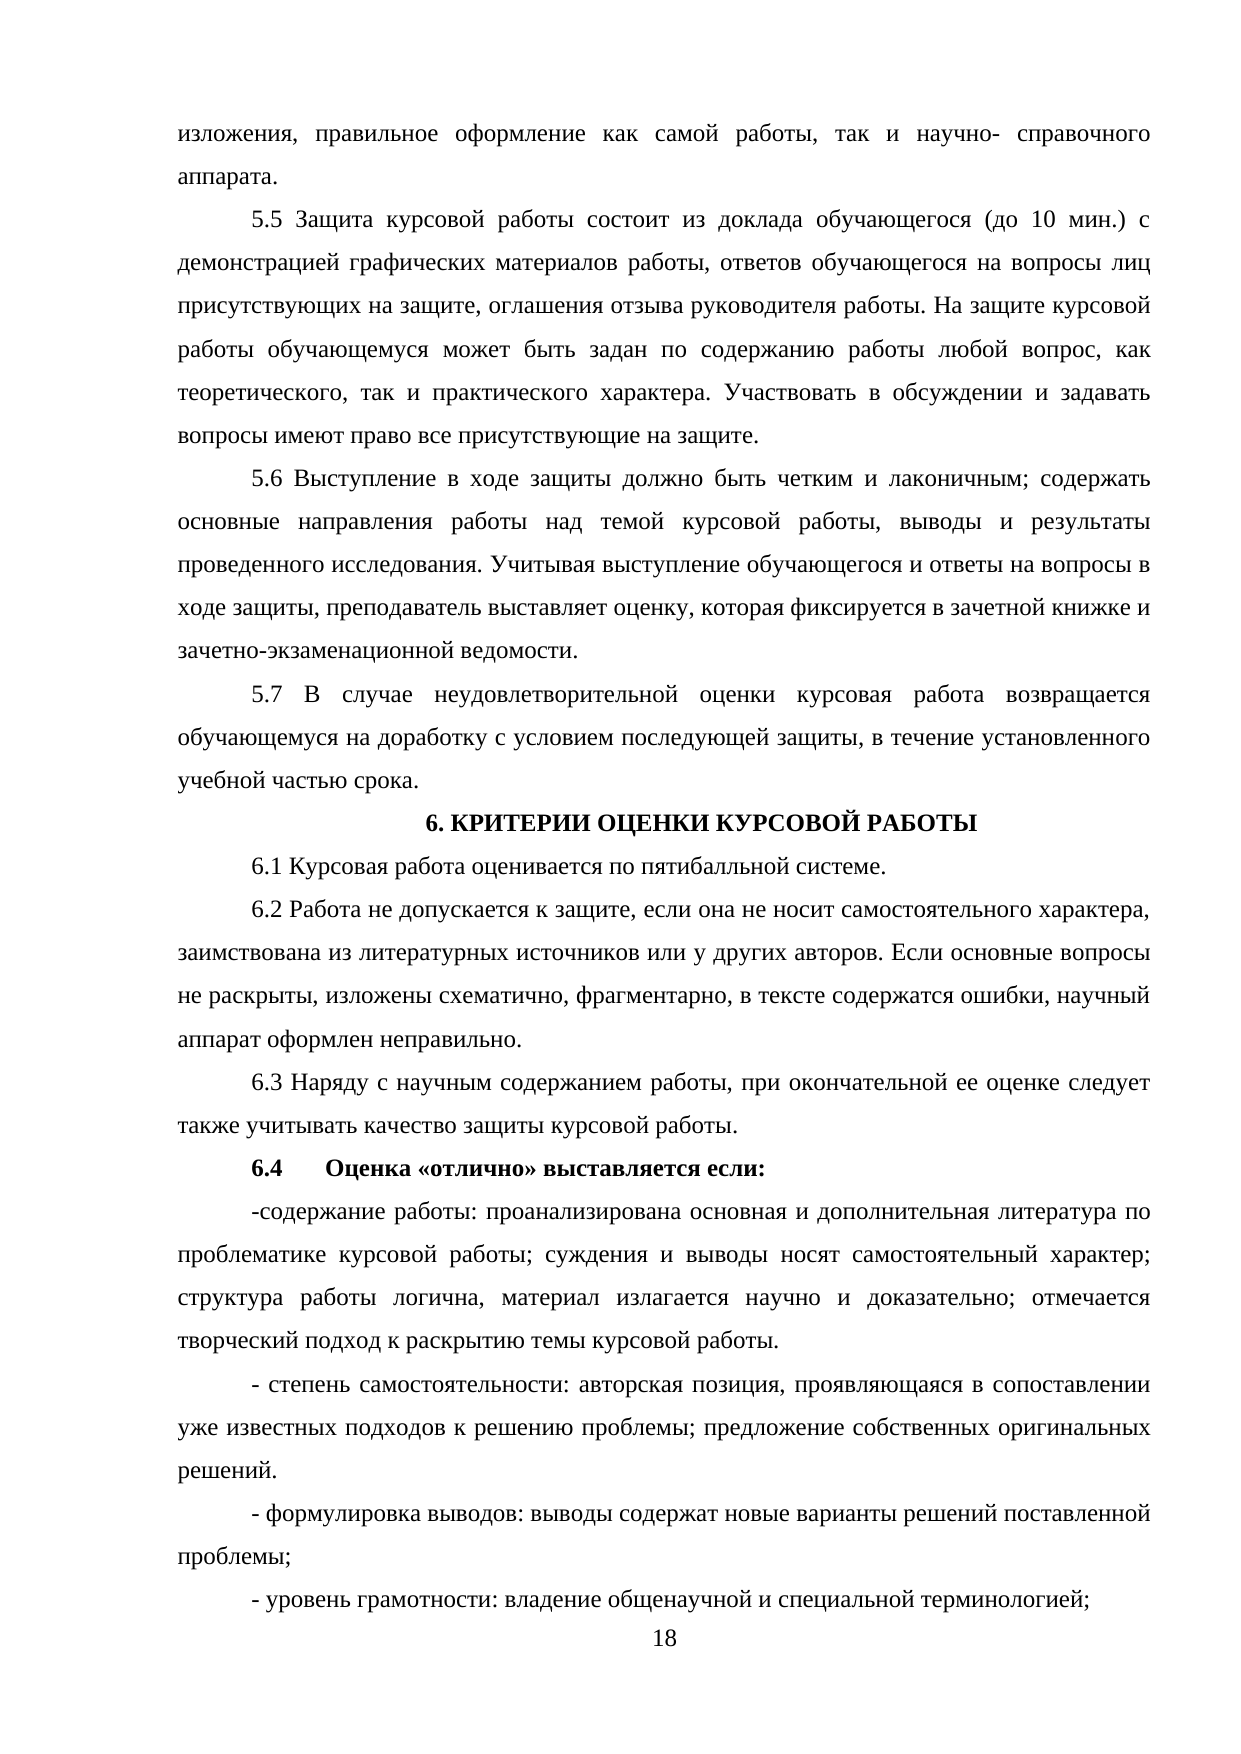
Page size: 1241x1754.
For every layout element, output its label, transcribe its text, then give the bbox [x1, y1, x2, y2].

text - формулировка выводов: выводы содержат новые варианты решений поставленной проблемы; [177, 1498, 1152, 1570]
text 5.6 Выступление в ходе защиты должно быть четким и лаконичным; содержать основные направления работы над темой курсовой работы, выводы и результаты проведенного исследования. Учитывая выступление обучающегося и ответы на вопросы в ходе защиты, преподаватель выставляет оценку, которая фиксируется в зачетной книжке и зачетно-экзаменационной ведомости. [177, 463, 1152, 664]
text - уровень грамотности: владение общенаучной и специальной терминологией; [177, 1584, 1152, 1613]
text 6.2 Работа не допускается к защите, если она не носит самостоятельного характера, заимствована из литературных источников или у других авторов. Если основные вопросы не раскрыты, изложены схематично, фрагментарно, в тексте содержатся ошибки, научный аппарат оформлен неправильно. [177, 894, 1152, 1052]
text - степень самостоятельности: авторская позиция, проявляющаяся в сопоставлении уже известных подходов к решению проблемы; предложение собственных оригинальных решений. [177, 1369, 1152, 1484]
list Оценка «отлично» выставляется если: [251, 1153, 1152, 1182]
text 6. КРИТЕРИИ ОЦЕНКИ КУРСОВОЙ РАБОТЫ [251, 808, 1152, 837]
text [177, 118, 1152, 190]
text -содержание работы: проанализирована основная и дополнительная литература по проблематике курсовой работы; суждения и выводы носят самостоятельный характер; структура работы логична, материал излагается научно и доказательно; отмечается творческий подход к раскрытию темы курсовой работы. [177, 1196, 1152, 1354]
text 5.7 В случае неудовлетворительной оценки курсовая работа возвращается обучающемуся на доработку с условием последующей защиты, в течение установленного учебной частью срока. [177, 679, 1152, 794]
text 6.3 Наряду с научным содержанием работы, при окончательной ее оценке следует также учитывать качество защиты курсовой работы. [177, 1067, 1152, 1139]
text 5.5 Защита курсовой работы состоит из доклада обучающегося (до 10 мин.) с демонстрацией графических материалов работы, ответов обучающегося на вопросы лиц присутствующих на защите, оглашения отзыва руководителя работы. На защите курсовой работы обучающемуся может быть задан по содержанию работы любой вопрос, как теоретического, так и практического характера. Участвовать в обсуждении и задавать вопросы имеют право все присутствующие на защите. [177, 204, 1152, 449]
text 6.1 Курсовая работа оценивается по пятибалльной системе. [177, 851, 1152, 880]
